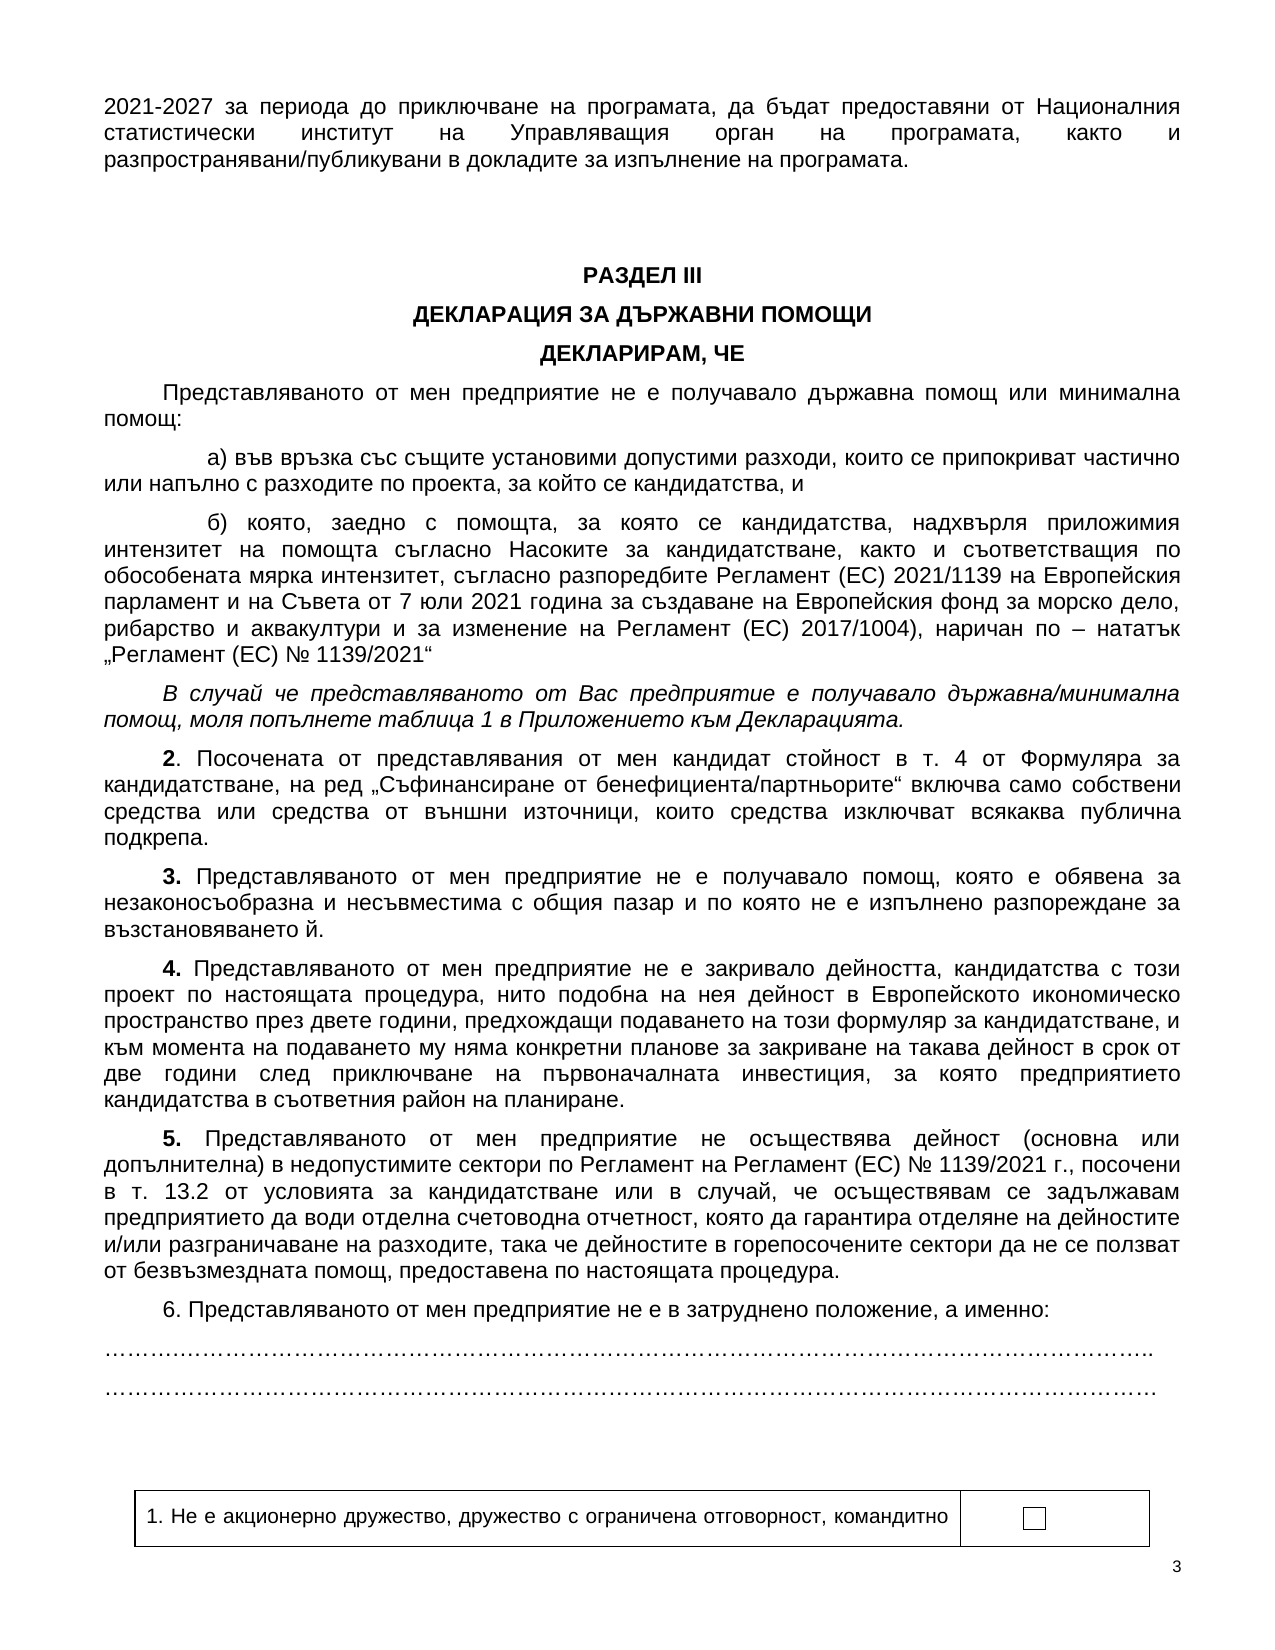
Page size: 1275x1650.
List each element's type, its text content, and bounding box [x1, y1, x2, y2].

text б) която, заедно с помощта, за която се кандидатства, надхвърля приложимия интензитет на помощта съгласно Насоките за кандидатстване, както и съответстващия по обособената мярка интензитет, съгласно разпоредбите Регламент (ЕС) 2021/1139 на Европейския парламент и на Съвета от 7 юли 2021 година за създаване на Европейския фонд за морско дело, рибарство и аквакултури и за изменение на Регламент (ЕС) 2017/1004), наричан по – нататък „Регламент (ЕС) № 1139/2021“ [103, 509, 1181, 667]
text 2. Посочената от представлявания от мен кандидат стойност в т. 4 от Формуляра за кандидатстване, на ред „Съфинансиране от бенефициента/партньорите“ включва само собствени средства или средства от външни източници, които средства изключват всякаква публична подкрепа. [103, 745, 1181, 850]
text 4. Представляваното от мен предприятие не е закривало дейността, кандидатства с този проект по настоящата процедура, нито подобна на нея дейност в Европейското икономическо пространство през двете години, предхождащи подаването на този формуляр за кандидатстване, и към момента на подаването му няма конкретни планове за закриване на такава дейност в срок от две години след приключване на първоначалната инвестиция, за която предприятието кандидатства в съответния район на планиране. [103, 954, 1181, 1113]
text 5. Представляваното от мен предприятие не осъществява дейност (основна или допълнителна) в недопустимите сектори по Регламент на Регламент (ЕС) № 1139/2021 г., посочени в т. 13.2 от условията за кандидатстване или в случай, че осъществявам се задължавам предприятието да води отделна счетоводна отчетност, която да гарантира отделяне на дейностите и/или разграничаване на разходите, така че дейностите в горепосочените сектори да не се ползват от безвъзмездната помощ, предоставена по настоящата процедура. [103, 1125, 1181, 1283]
text Представляваното от мен предприятие не е получавало държавна помощ или минимална помощ: [103, 379, 1181, 431]
text 3. Представляваното от мен предприятие не е получавало помощ, която е обявена за незаконосъобразна и несъвместима с общия пазар и по която не е изпълнено разпореждане за възстановяването й. [103, 863, 1181, 942]
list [103, 93, 1181, 172]
list ДЕКЛАРИРАМ, ЧЕ [103, 340, 1181, 366]
text ………………………………………………………………………………………………………………………… [103, 1373, 1181, 1400]
table_header [961, 1491, 1149, 1546]
text В случай че представляваното от Вас предприятие е получавало държавна/минимална помощ, моля попълнете таблица 1 в Приложението към Декларацията. [103, 680, 1181, 732]
text ……….……………………………………………………………………………………………………………….. [103, 1334, 1181, 1361]
list ДЕКЛАРАЦИЯ ЗА ДЪРЖАВНИ ПОМОЩИ [103, 301, 1181, 327]
list РАЗДЕЛ III [103, 262, 1181, 288]
text 6. Представляваното от мен предприятие не е в затруднено положение, а именно: [103, 1296, 1181, 1322]
text а) във връзка със същите установими допустими разходи, които се припокриват частично или напълно с разходите по проекта, за който се кандидатства, и [103, 444, 1181, 497]
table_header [136, 1491, 960, 1546]
